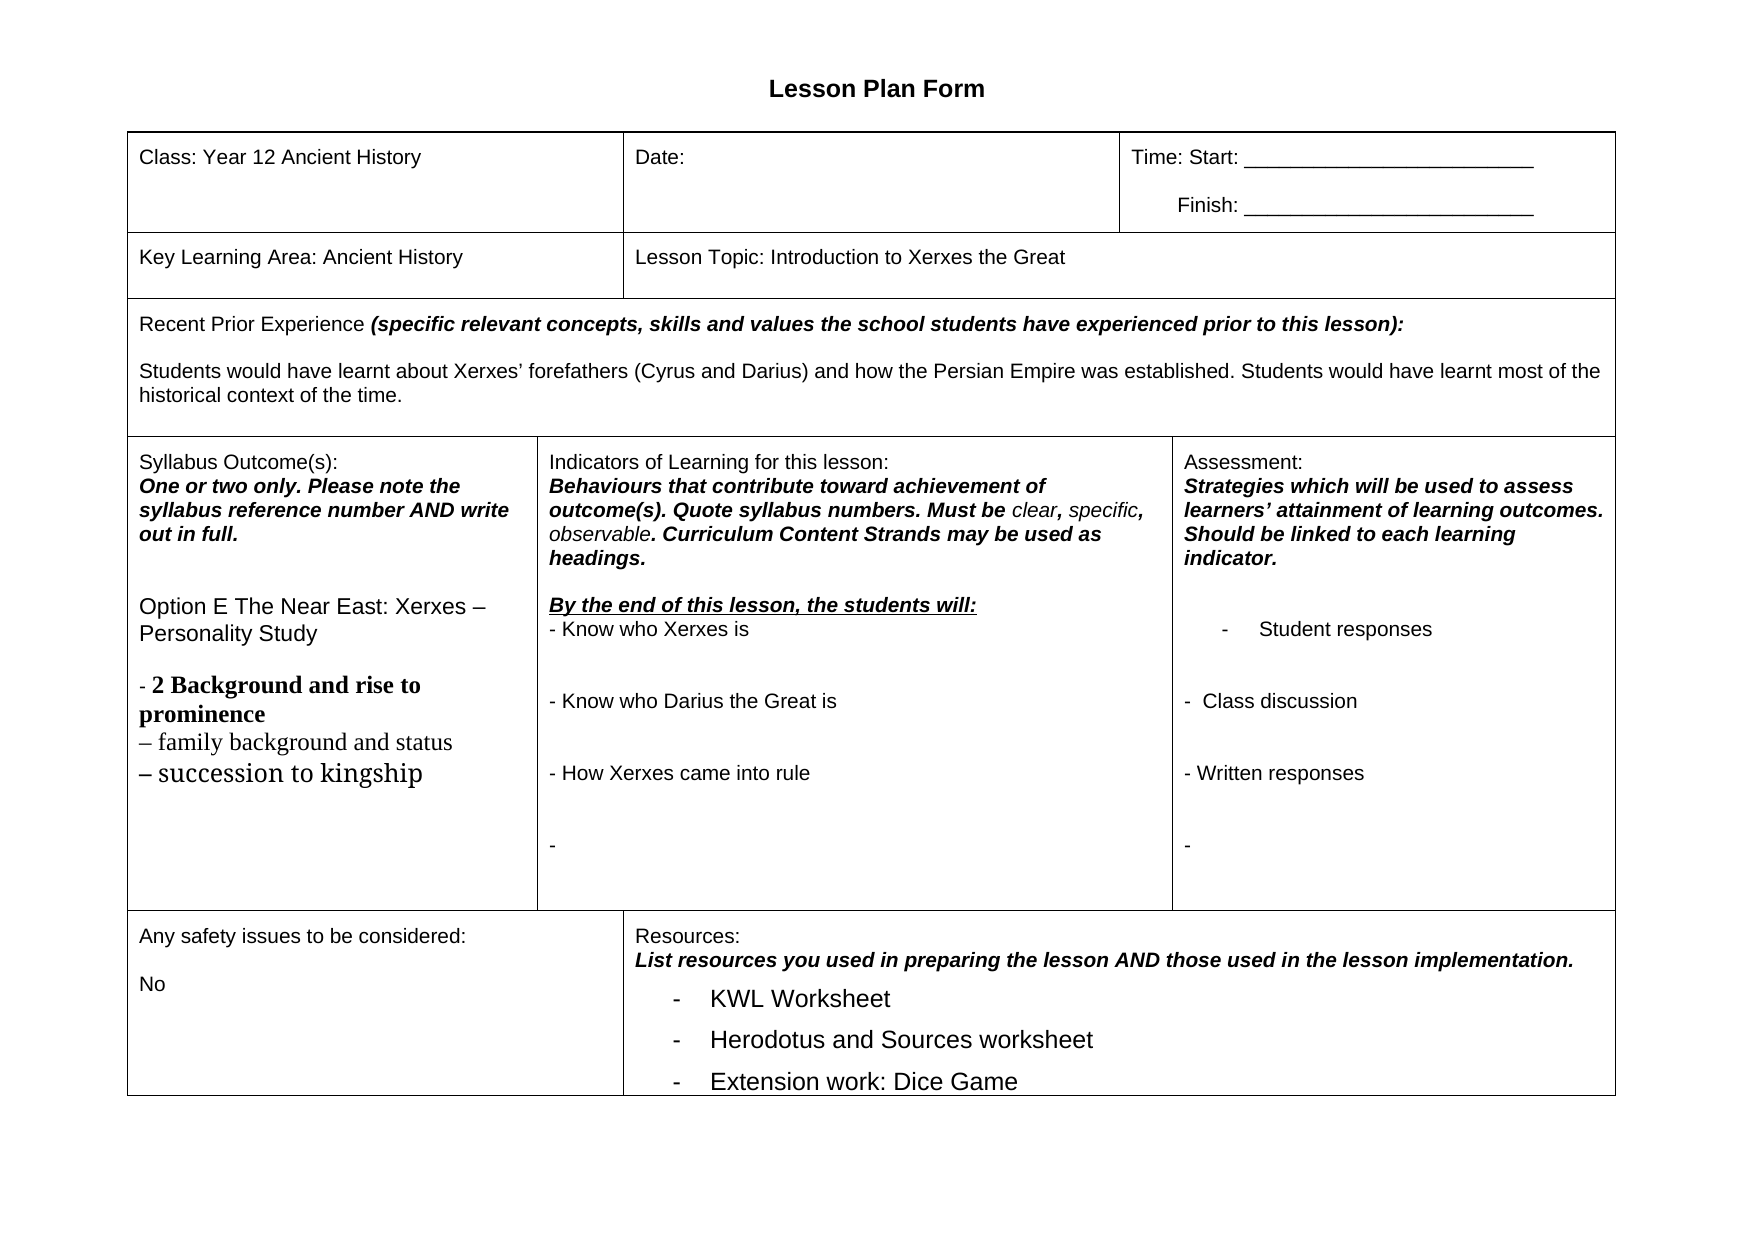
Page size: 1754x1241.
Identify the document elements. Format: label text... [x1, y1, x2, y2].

table_header Date: [624, 133, 1119, 232]
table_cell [624, 911, 1615, 1095]
table_header Time: Start: _________________________ Finish: _________________________ [1120, 133, 1615, 232]
table_cell Assessment: Strategies which will be used to assess learners’ attainment of learning outcomes. Should be linked to each learning indicator. Student responses - Class discussion - Written responses - [1173, 437, 1615, 910]
table_cell Lesson Topic: Introduction to Xerxes the Great [624, 233, 1615, 298]
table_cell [128, 911, 623, 1095]
table_cell Key Learning Area: Ancient History [128, 233, 623, 298]
table_cell Recent Prior Experience (specific relevant concepts, skills and values the school students have experienced prior to this lesson): Students would have learnt about Xerxes’ forefathers (Cyrus and Darius) and how the Persian Empire was established. Students would have learnt most of the historical context of the time. [128, 299, 1615, 436]
table_cell Syllabus Outcome(s): One or two only. Please note the syllabus reference number AND write out in full. Option E The Near East: Xerxes – Personality Study - 2 Background and rise to prominence – family background and status – succession to kingship [128, 437, 537, 910]
table_cell Indicators of Learning for this lesson: Behaviours that contribute toward achievement of outcome(s). Quote syllabus numbers. Must be clear, specific, observable. Curriculum Content Strands may be used as headings. By the end of this lesson, the students will: - Know who Xerxes is - Know who Darius the Great is - How Xerxes came into rule - [538, 437, 1172, 910]
text Lesson Plan Form [150, 74, 1604, 103]
table_header Class: Year 12 Ancient History [128, 133, 623, 232]
